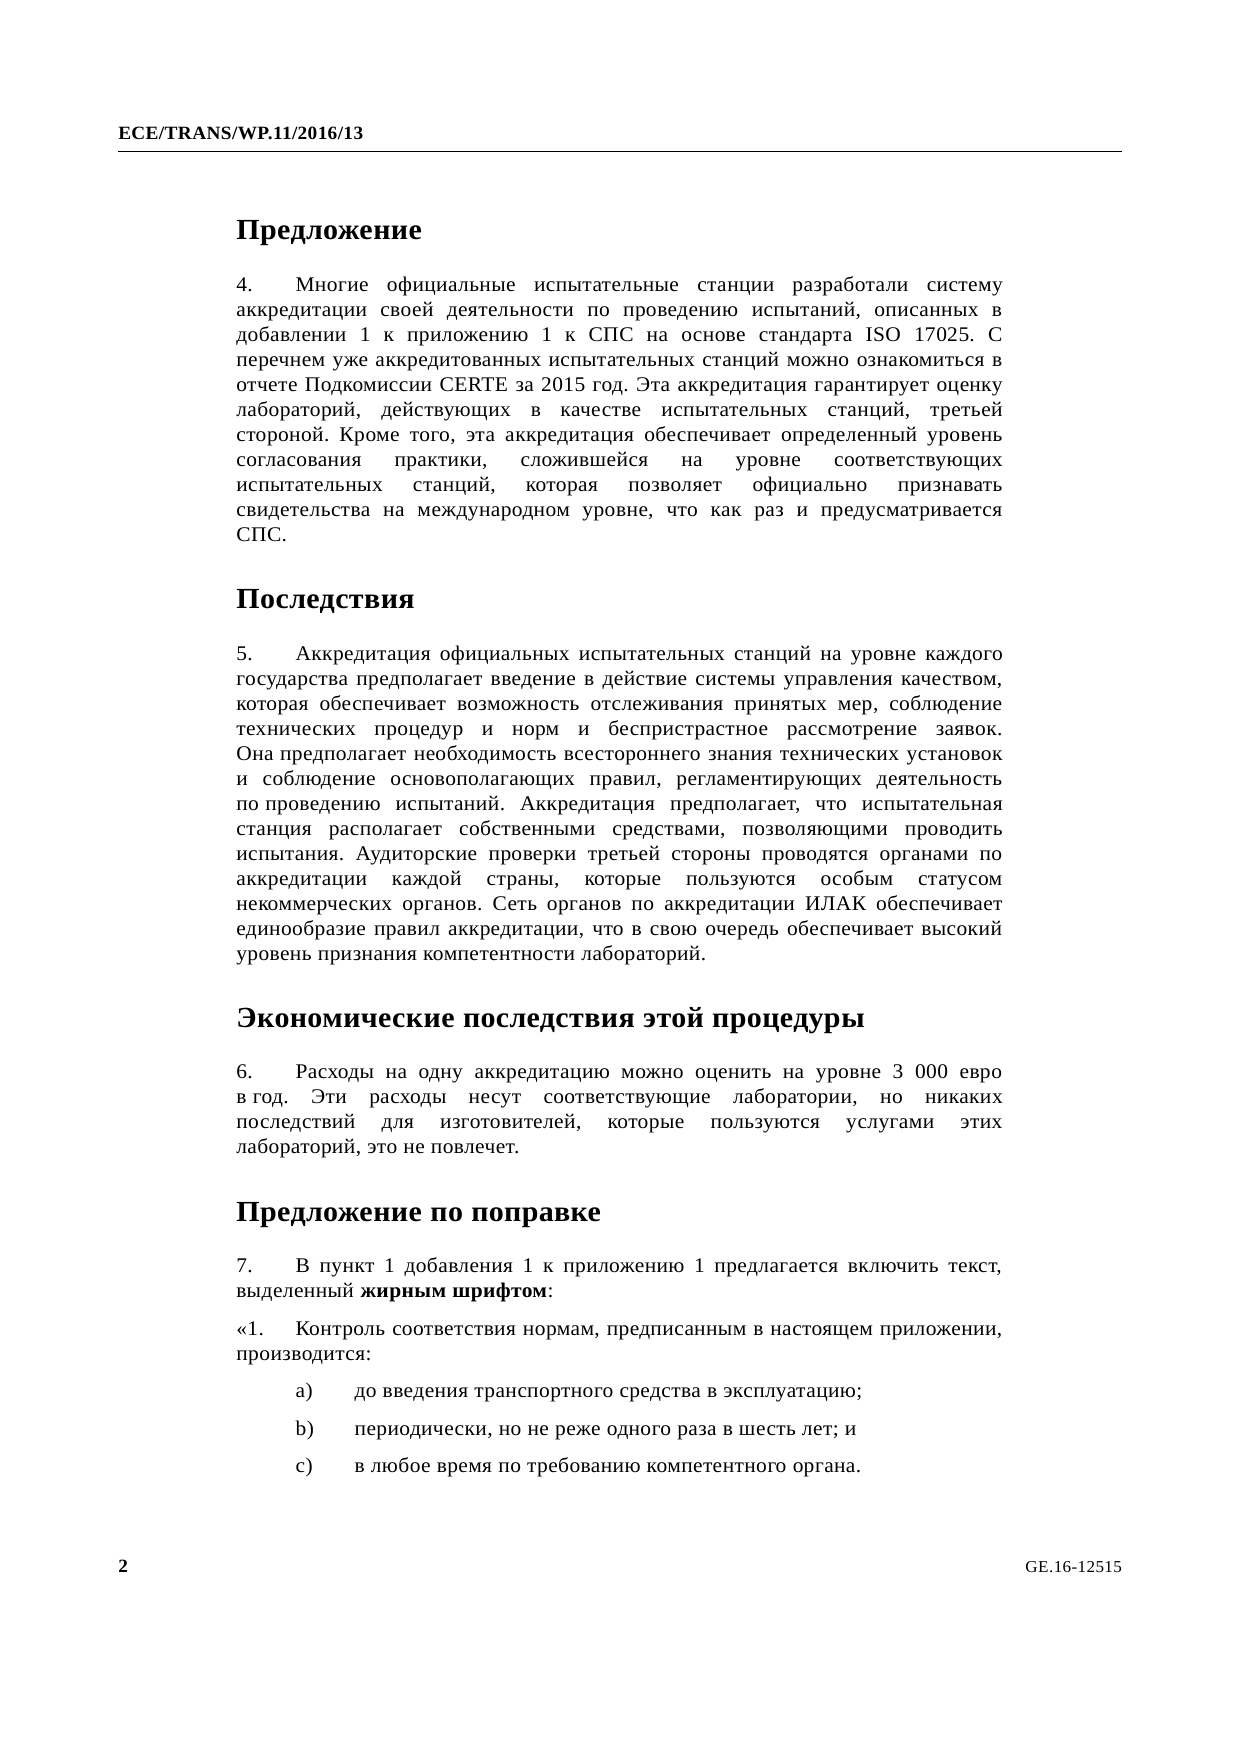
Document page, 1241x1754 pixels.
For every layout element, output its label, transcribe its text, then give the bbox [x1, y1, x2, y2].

text 6. Расходы на одну аккредитацию можно оценить на уровне 3 000 евро в год. Эти расходы несут соответствующие лаборатории, но никаких последствий для изготовителей, которые пользуются услугами этих лабораторий, это не повлечет. [236, 1058, 1004, 1158]
text b) периодически, но не реже одного раза в шесть лет; и [236, 1415, 1004, 1440]
text Предложение по поправке [118, 1196, 1004, 1227]
text Последствия [118, 583, 1004, 615]
text «1. Контроль соответствия нормам, предписанным в настоящем приложении, производится: [236, 1315, 1004, 1365]
text a) до введения транспортного средства в эксплуатацию; [236, 1377, 1004, 1402]
text 4. Многие официальные испытательные станции разработали систему аккредитации своей деятельности по проведению испытаний, описанных в добавлении 1 к приложению 1 к СПС на основе стандарта ISO 17025. С перечнем уже аккредитованных испытательных станций можно ознакомиться в отчете Подкомиссии CERTE за 2015 год. Эта аккредитация гарантирует оценку лабораторий, действующих в качестве испытательных станций, третьей стороной. Кроме того, эта аккредитация обеспечивает определенный уровень согласования практики, сложившейся на уровне соответствующих испытательных станций, которая позволяет официально признавать свидетельства на международном уровне, что как раз и предусматривается СПС. [236, 271, 1004, 546]
text 7. В пункт 1 добавления 1 к приложению 1 предлагается включить текст, выделенный жирным шрифтом: [236, 1252, 1004, 1302]
text Предложение [118, 215, 1004, 246]
text Экономические последствия этой процедуры [118, 1002, 1004, 1033]
text c) в любое время по требованию компетентного органа. [236, 1452, 1004, 1477]
text 5. Аккредитация официальных испытательных станций на уровне каждого государства предполагает введение в действие системы управления качеством, которая обеспечивает возможность отслеживания принятых мер, соблюдение технических процедур и норм и беспристрастное рассмотрение заявок. Она предполагает необходимость всестороннего знания технических установок и соблюдение основополагающих правил, регламентирующих деятельность по проведению испытаний. Аккредитация предполагает, что испытательная станция располагает собственными средствами, позволяющими проводить испытания. Аудиторские проверки третьей стороны проводятся органами по аккредитации каждой страны, которые пользуются особым статусом некоммерческих органов. Сеть органов по аккредитации ИЛАК обеспечивает единообразие правил аккредитации, что в свою очередь обеспечивает высокий уровень признания компетентности лабораторий. [236, 640, 1004, 965]
